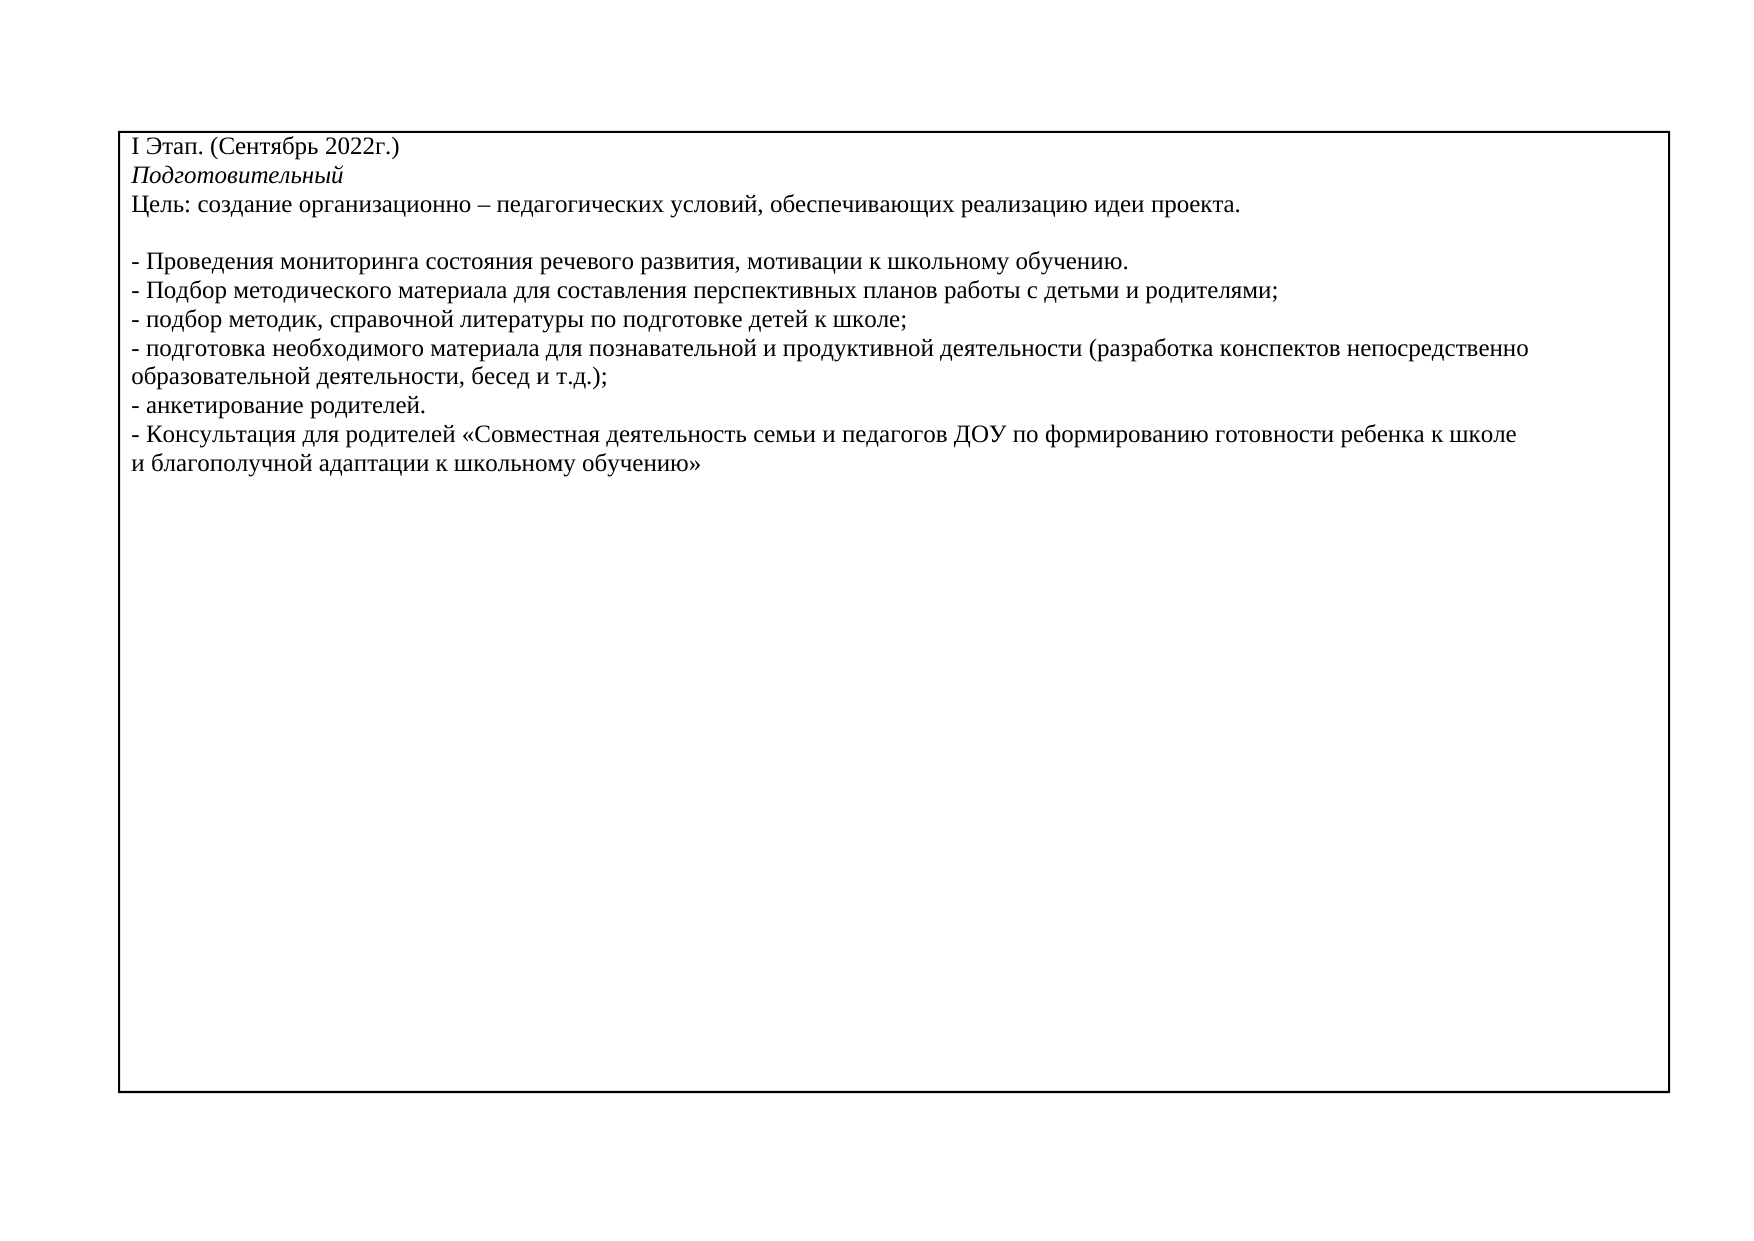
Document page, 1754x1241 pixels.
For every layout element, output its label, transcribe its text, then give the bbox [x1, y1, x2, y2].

list Проведения мониторинга состояния речевого развития, мотивации к школьному обучению. [131, 246, 1683, 275]
text Цель: создание организационно – педагогических условий, обеспечивающих реализацию идеи проекта. [131, 189, 1683, 218]
list подбор методик, справочной литературы по подготовке детей к школе; [131, 304, 1683, 333]
text Подготовительный [131, 160, 1683, 189]
list подготовка необходимого материала для познавательной и продуктивной деятельности (разработка конспектов непосредственно образовательной деятельности, бесед и т.д.); [131, 333, 1539, 390]
list анкетирование родителей. [131, 390, 1683, 419]
list Подбор методического материала для составления перспективных планов работы с детьми и родителями; [131, 275, 1683, 304]
list Консультация для родителей «Совместная деятельность семьи и педагогов ДОУ по формированию готовности ребенка к школе и благополучной адаптации к школьному обучению» [131, 419, 1536, 476]
text I Этап. (Сентябрь 2022г.) [131, 131, 1683, 160]
